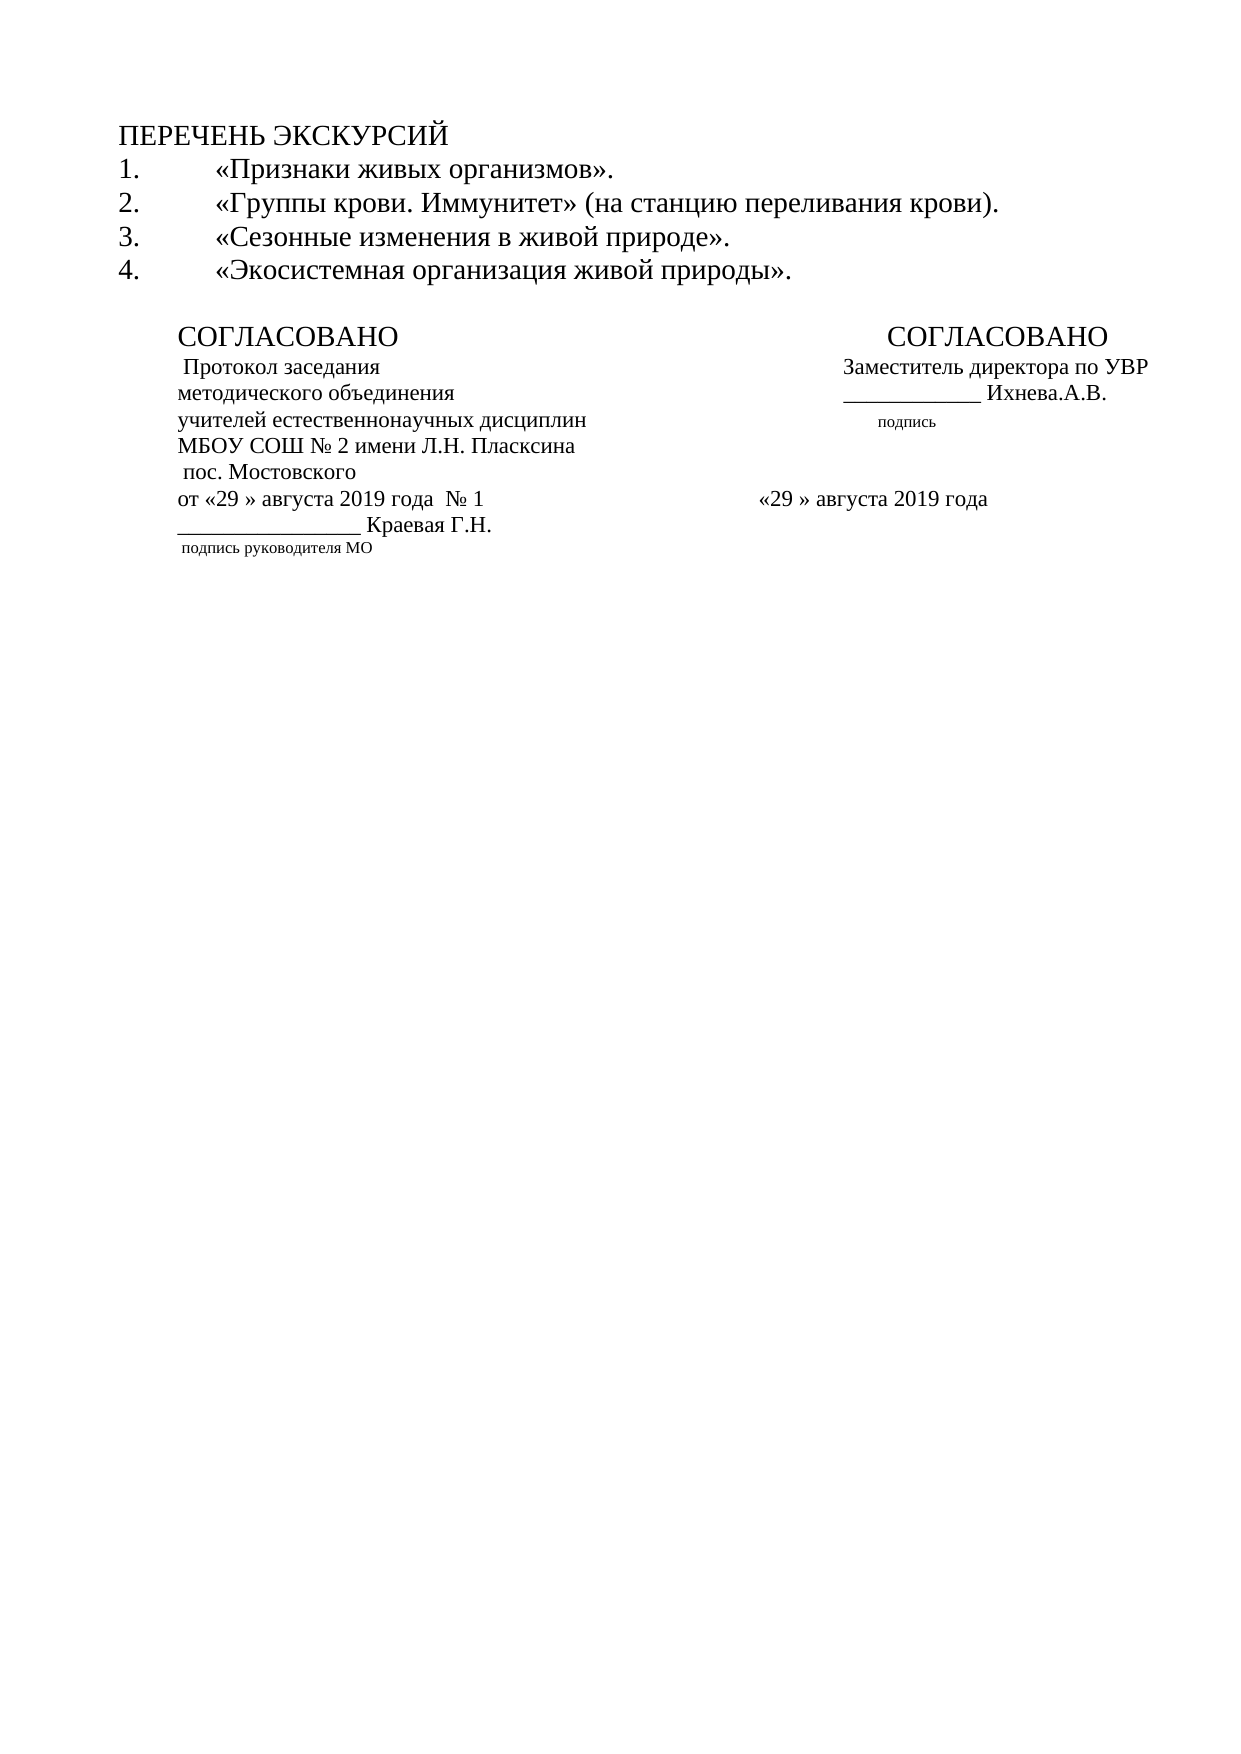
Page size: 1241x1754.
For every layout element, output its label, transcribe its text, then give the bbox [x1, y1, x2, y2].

list «Группы крови. Иммунитет» (на станцию переливания крови). [118, 185, 1152, 219]
list «Признаки живых организмов». [118, 152, 1152, 185]
text учителей естественнонаучных дисциплин подпись [177, 406, 1152, 432]
text ПЕРЕЧЕНЬ ЭКСКУРСИЙ [118, 118, 1152, 152]
text подпись руководителя МО [177, 537, 1152, 557]
list «Экосистемная организация живой природы». [118, 252, 1152, 286]
text методического объединения ____________ Ихнева.А.В. [177, 379, 1152, 406]
text пос. Мостовского [177, 458, 1152, 485]
list «Сезонные изменения в живой природе». [118, 219, 1152, 252]
text МБОУ СОШ № 2 имени Л.Н. Пласксина [177, 432, 1152, 458]
text ________________ Краевая Г.Н. [177, 511, 1152, 537]
text СОГЛАСОВАНО СОГЛАСОВАНО [177, 319, 1152, 353]
text от «29 » августа 2019 года № 1 «29 » августа 2019 года [177, 485, 1152, 511]
text Протокол заседания Заместитель директора по УВР [177, 353, 1152, 379]
